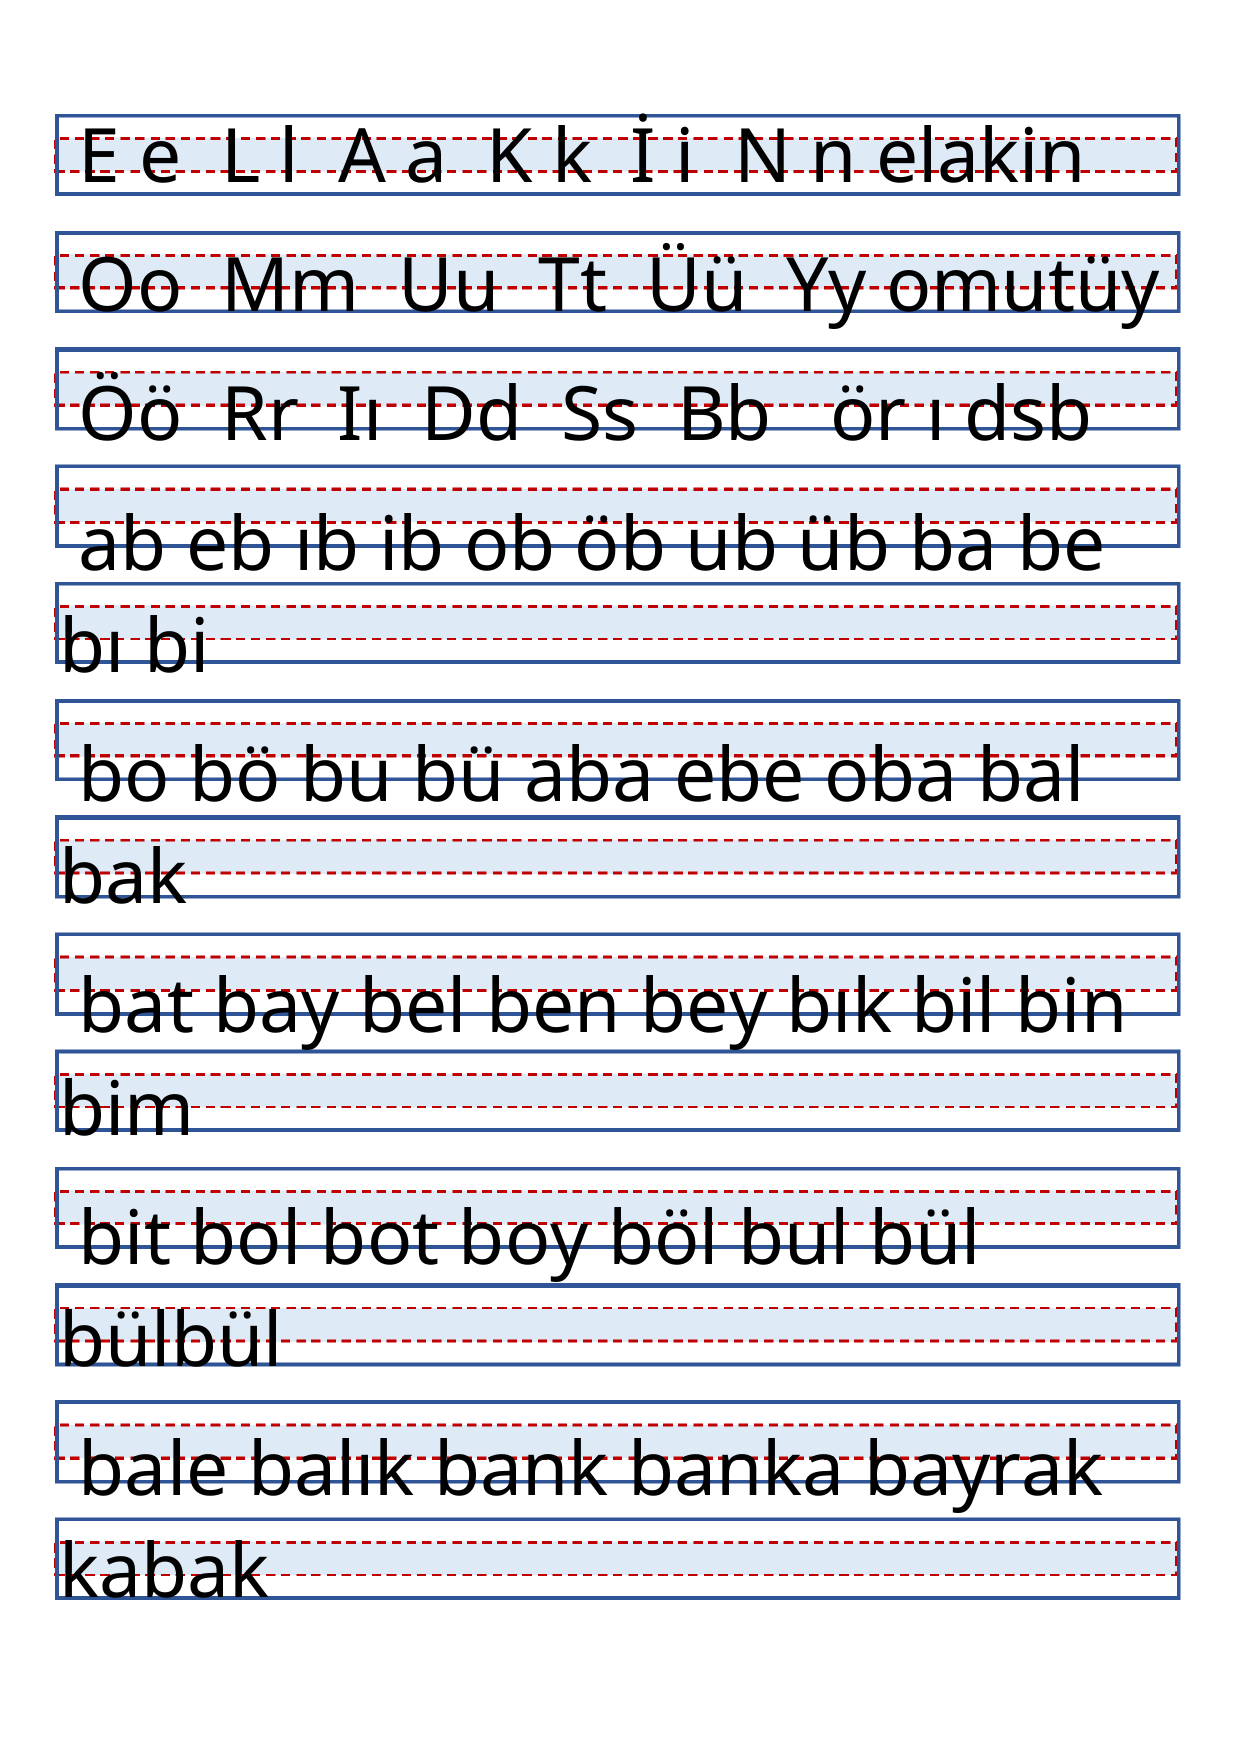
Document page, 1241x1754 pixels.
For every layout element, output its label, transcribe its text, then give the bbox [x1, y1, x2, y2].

text bale balık bank banka bayrak kabak [59, 1416, 1181, 1620]
text bat bay bel ben bey bık bil bin bim [59, 953, 1181, 1157]
picture [10, 47, 1198, 1669]
text E e L l A a K k İ i N n elakin [59, 102, 1181, 204]
text bit bol bot boy böl bul bül bülbül [59, 1184, 1181, 1388]
text Öö Rr Iı Dd Ss Bb ör ı dsb [59, 360, 1181, 463]
text bo bö bu bü aba ebe oba bal bak [59, 721, 1181, 926]
text ab eb ıb ib ob öb ub üb ba be bı bi [59, 490, 1181, 694]
text Oo Mm Uu Tt Üü Yy omutüy [59, 231, 1181, 333]
